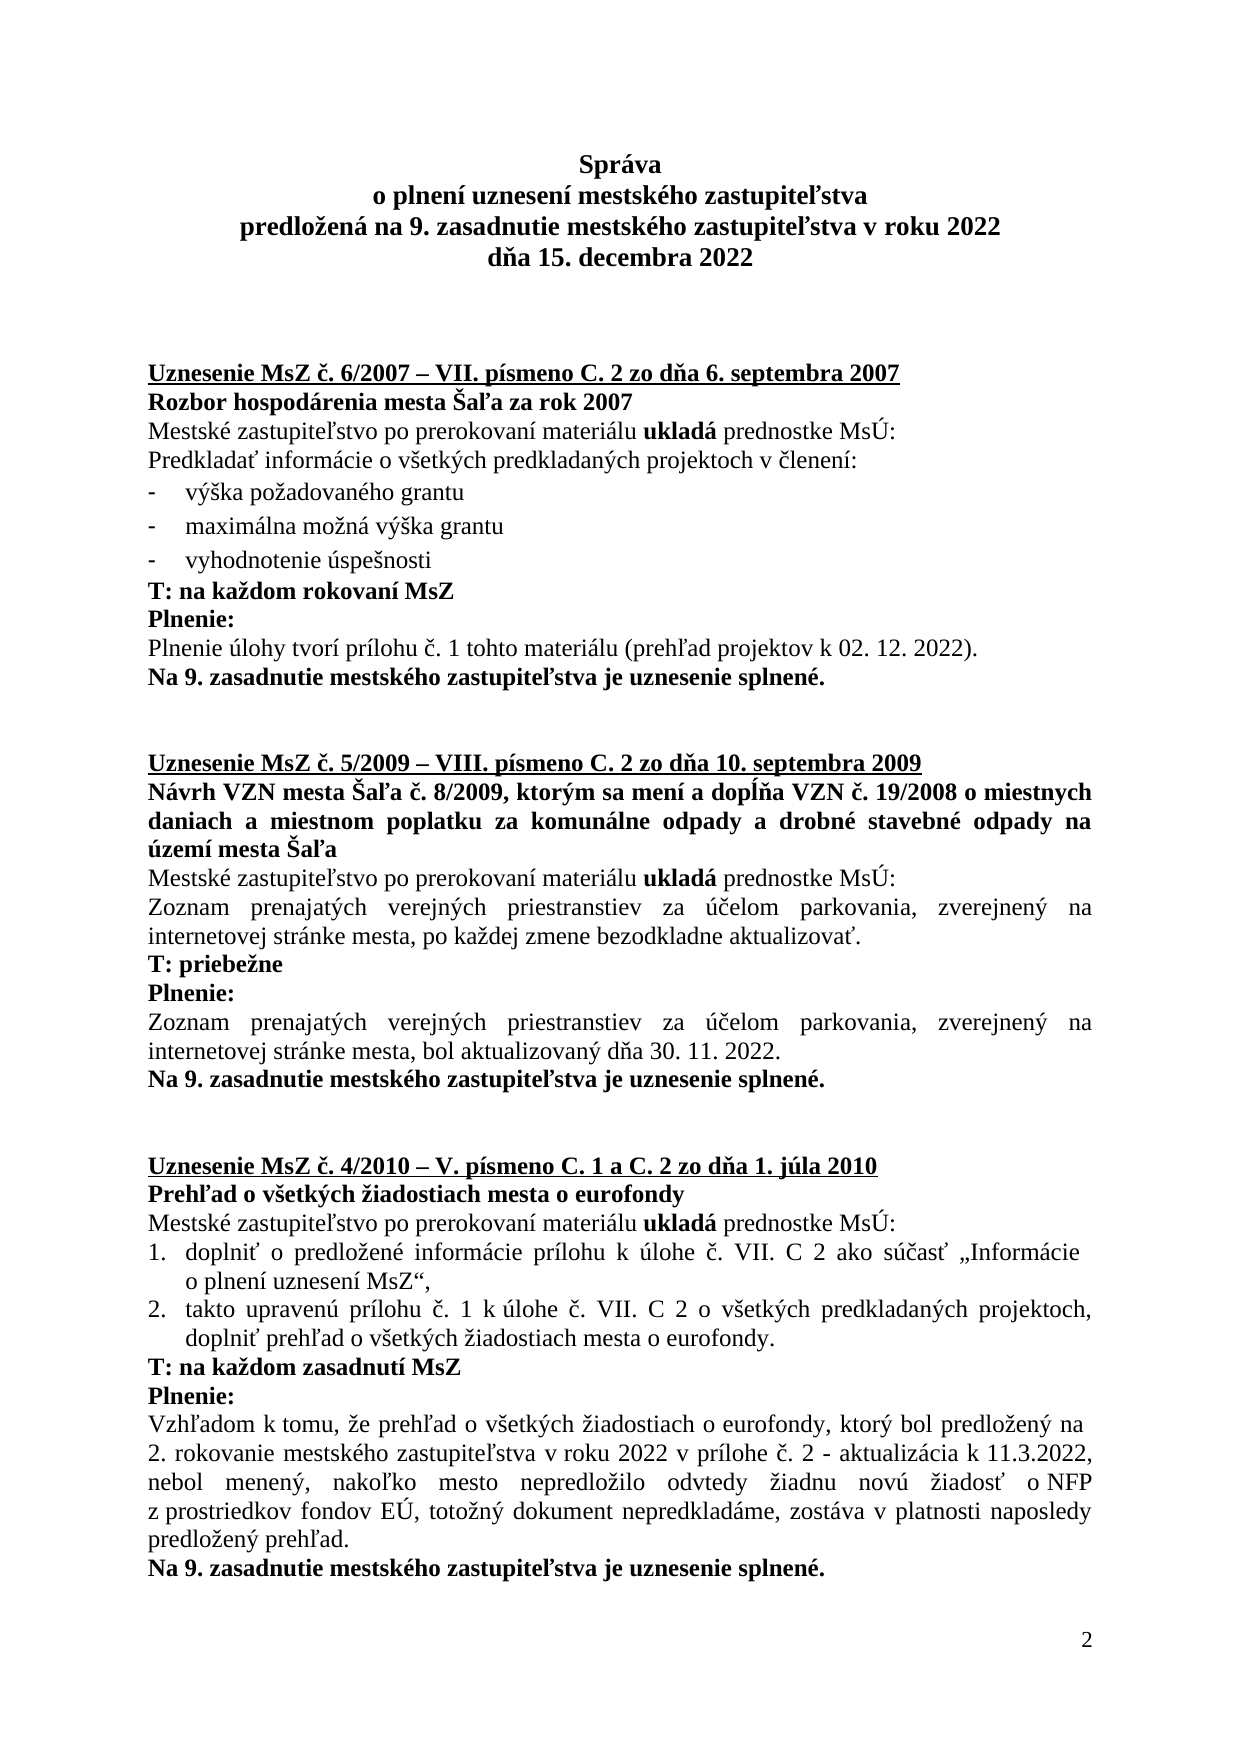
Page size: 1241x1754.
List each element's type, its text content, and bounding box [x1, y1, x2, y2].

title Návrh VZN mesta Šaľa č. 8/2009, ktorým sa mení a dopĺňa VZN č. 19/2008 o miestnych daniach a miestnom poplatku za komunálne odpady a drobné stavebné odpady na území mesta Šaľa [148, 777, 1092, 863]
text Uznesenie MsZ č. 6/2007 – VII. písmeno C. 2 zo dňa 6. septembra 2007 [148, 358, 1092, 387]
text Mestské zastupiteľstvo po prerokovaní materiálu ukladá prednostke MsÚ: [148, 416, 1092, 445]
title Vzhľadom k tomu, že prehľad o všetkých žiadostiach o eurofondy, ktorý bol predložený na 2. rokovanie mestského zastupiteľstva v roku 2022 v prílohe č. 2 - aktualizácia k 11.3.2022, nebol menený, nakoľko mesto nepredložilo odvtedy žiadnu novú žiadosť o NFP z prostriedkov fondov EÚ, totožný dokument nepredkladáme, zostáva v platnosti naposledy predložený prehľad. [148, 1409, 1092, 1553]
title Plnenie: [148, 1381, 1092, 1409]
title Mestské zastupiteľstvo po prerokovaní materiálu ukladá prednostke MsÚ: [148, 1208, 1092, 1237]
title Uznesenie MsZ č. 4/2010 – V. písmeno C. 1 a C. 2 zo dňa 1. júla 2010 [148, 1151, 1092, 1179]
title Prehľad o všetkých žiadostiach mesta o eurofondy [148, 1179, 1092, 1208]
list výška požadovaného grantu [148, 473, 1092, 508]
title T: priebežne [148, 949, 1092, 978]
title o plnení uznesení mestského zastupiteľstva [148, 179, 1092, 210]
text Správa [148, 148, 1092, 179]
text Na 9. zasadnutie mestského zastupiteľstva je uznesenie splnené. [148, 1064, 1092, 1093]
text Plnenie: [148, 978, 1092, 1007]
text T: na každom rokovaní MsZ [148, 576, 1092, 604]
list doplniť o predložené informácie prílohu k úlohe č. VII. C 2 ako súčasť „Informácie o plnení uznesení MsZ“, [148, 1237, 1092, 1294]
text Rozbor hospodárenia mesta Šaľa za rok 2007 [148, 387, 1092, 416]
text Na 9. zasadnutie mestského zastupiteľstva je uznesenie splnené. [148, 662, 1092, 691]
list maximálna možná výška grantu [148, 508, 1092, 542]
list vyhodnotenie úspešnosti [148, 542, 1092, 576]
title Uznesenie MsZ č. 5/2009 – VIII. písmeno C. 2 zo dňa 10. septembra 2009 [148, 748, 1092, 777]
text Plnenie úlohy tvorí prílohu č. 1 tohto materiálu (prehľad projektov k 02. 12. 2022). [148, 633, 1092, 662]
title predložená na 9. zasadnutie mestského zastupiteľstva v roku 2022 [148, 210, 1092, 241]
text Predkladať informácie o všetkých predkladaných projektoch v členení: [148, 445, 1092, 473]
title Mestské zastupiteľstvo po prerokovaní materiálu ukladá prednostke MsÚ: [148, 863, 1092, 892]
text Plnenie: [148, 604, 1092, 633]
title Na 9. zasadnutie mestského zastupiteľstva je uznesenie splnené. [148, 1553, 1092, 1582]
title dňa 15. decembra 2022 [148, 241, 1092, 272]
list takto upravenú prílohu č. 1 k úlohe č. VII. C 2 o všetkých predkladaných projektoch, doplniť prehľad o všetkých žiadostiach mesta o eurofondy. [148, 1294, 1092, 1352]
title Zoznam prenajatých verejných priestranstiev za účelom parkovania, zverejnený na internetovej stránke mesta, po každej zmene bezodkladne aktualizovať. [148, 892, 1092, 949]
text Zoznam prenajatých verejných priestranstiev za účelom parkovania, zverejnený na internetovej stránke mesta, bol aktualizovaný dňa 30. 11. 2022. [148, 1007, 1092, 1064]
title T: na každom zasadnutí MsZ [148, 1352, 1092, 1381]
